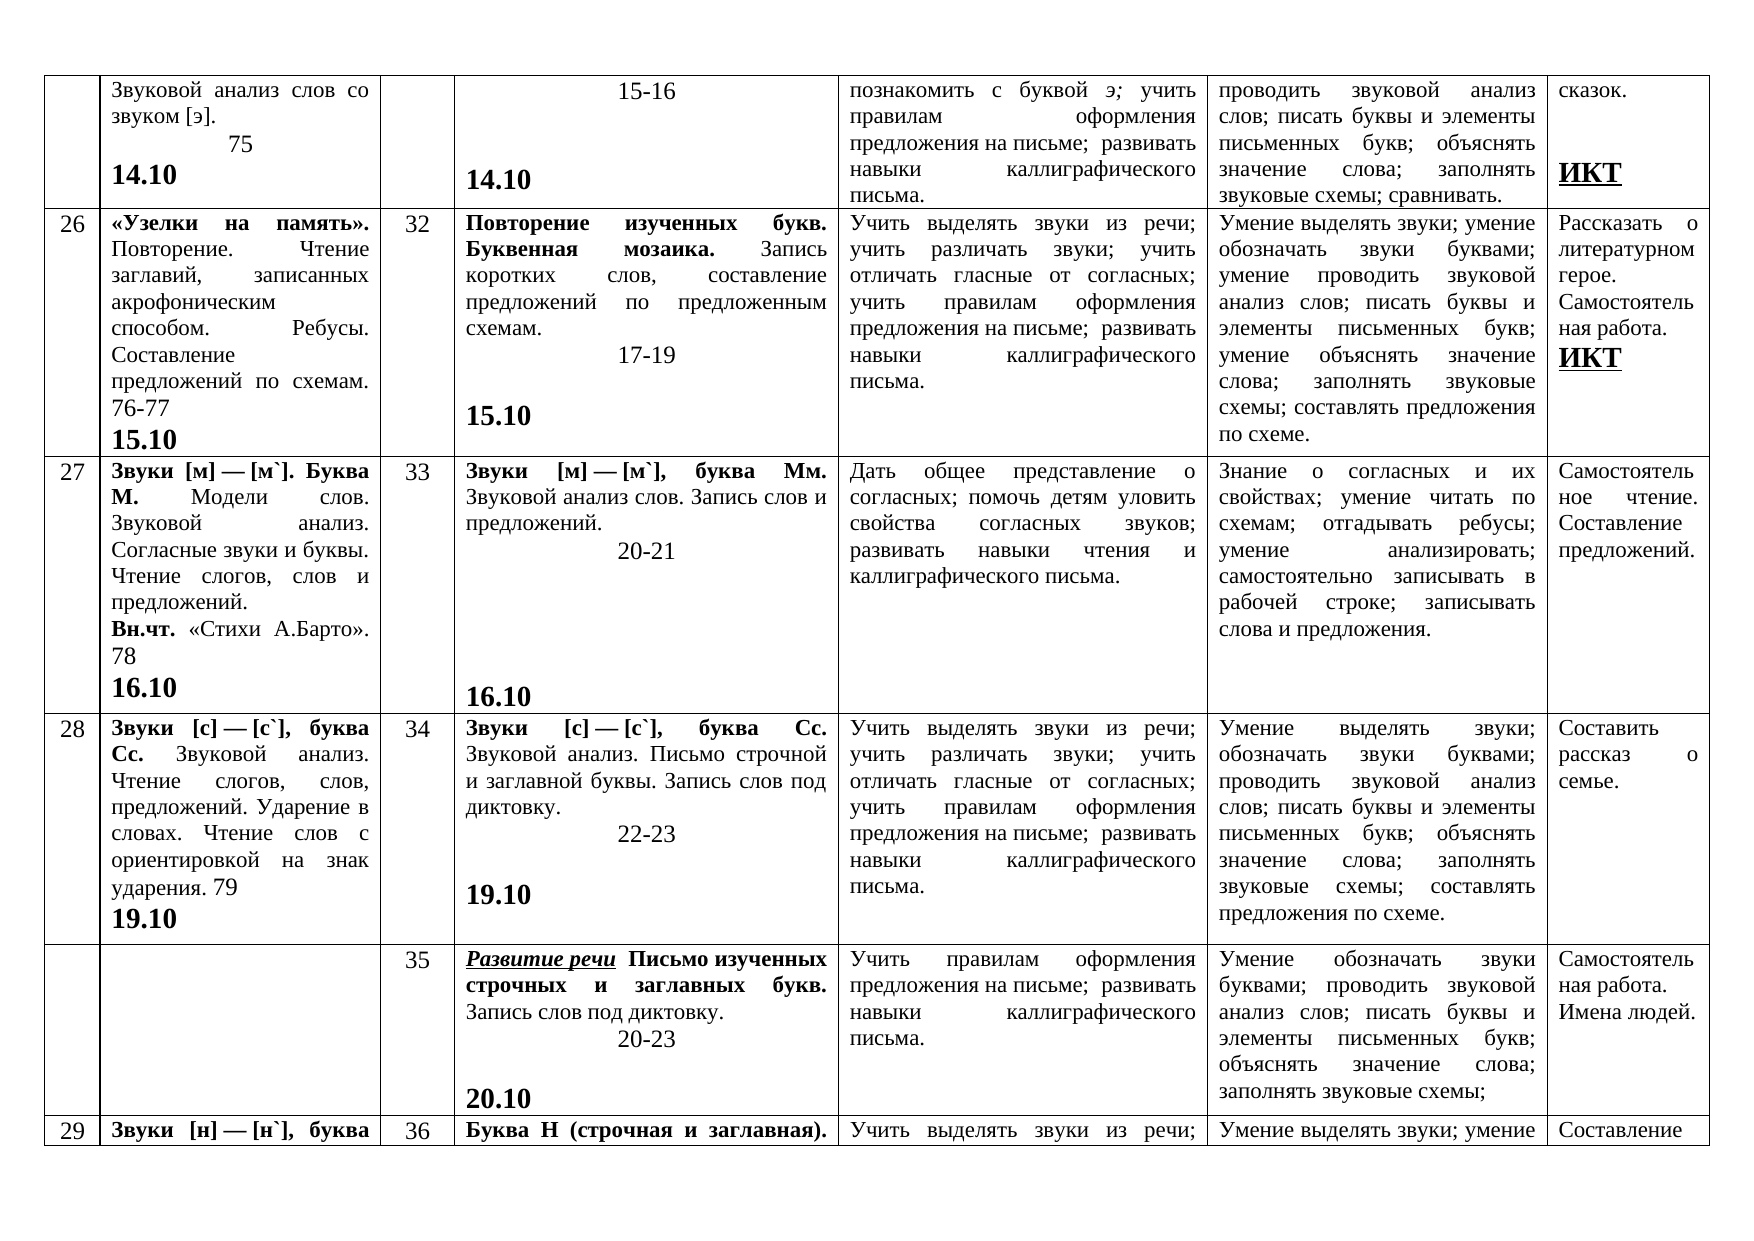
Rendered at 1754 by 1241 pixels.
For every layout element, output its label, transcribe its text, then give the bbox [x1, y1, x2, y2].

table_cell Звуки [с] — [с`], буква Сс. Звуковой анализ. Чтение слогов, слов, предложений. Ударение в словах. Чтение слов с ориентировкой на знак ударения. 79 19.10 [101, 714, 380, 944]
table_cell Дать общее представление о согласных; помочь детям уловить свойства согласных звуков; развивать навыки чтения и каллиграфического письма. [839, 457, 1207, 713]
table_cell Учить правилам оформления предложения на письме; развивать навыки каллиграфического письма. [839, 945, 1207, 1115]
table_cell 26 [45, 209, 99, 456]
table_cell Составить рассказ о семье. [1548, 714, 1709, 944]
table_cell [1208, 76, 1547, 208]
table_cell Повторение изученных букв. Буквенная мозаика. Запись коротких слов, составление предложений по предложенным схемам. 17-19 15.10 [455, 209, 838, 456]
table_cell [839, 1116, 1207, 1145]
table_cell 25 [45, 76, 99, 208]
table_cell 33 [381, 457, 454, 713]
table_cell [839, 76, 1207, 208]
table_cell Рассказать о литературном герое. Самостоятельная работа. ИКТ [1548, 209, 1709, 456]
table_cell 27 [45, 457, 99, 713]
table_cell 28 [45, 714, 99, 944]
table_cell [101, 76, 380, 208]
table_cell 34 [381, 714, 454, 944]
table_cell Умение выделять звуки; умение обозначать звуки буквами; умение проводить звуковой анализ слов; писать буквы и элементы письменных букв; умение объяснять значение слова; заполнять звуковые схемы; составлять предложения по схеме. [1208, 209, 1547, 456]
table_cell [1548, 76, 1709, 208]
table_cell 32 [381, 209, 454, 456]
table_cell 29 [45, 1116, 99, 1145]
table_cell 31 [381, 76, 454, 208]
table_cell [1208, 1116, 1547, 1145]
table_cell Самостоятельная работа. Имена людей. [1548, 945, 1709, 1115]
table_cell Умение выделять звуки; обозначать звуки буквами; проводить звуковой анализ слов; писать буквы и элементы письменных букв; объяснять значение слова; заполнять звуковые схемы; составлять предложения по схеме. [1208, 714, 1547, 944]
table_cell [45, 945, 99, 1115]
table_cell 35 [381, 945, 454, 1115]
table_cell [455, 76, 838, 208]
table_cell Знание о согласных и их свойствах; умение читать по схемам; отгадывать ребусы; умение анализировать; самостоятельно записывать в рабочей строке; записывать слова и предложения. [1208, 457, 1547, 713]
table_cell Звуки [м] — [м`], буква Мм. Звуковой анализ слов. Запись слов и предложений. 20-21 16.10 [455, 457, 838, 713]
table_cell Звуки [м] — [м`]. Буква М. Модели слов. Звуковой анализ. Согласные звуки и буквы. Чтение слогов, слов и предложений. Вн.чт. «Стихи А.Барто». 78 16.10 [101, 457, 380, 713]
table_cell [455, 1116, 838, 1145]
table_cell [101, 1116, 380, 1145]
table_cell «Узелки на память». Повторение. Чтение заглавий, записанных акрофоническим способом. Ребусы. Составление предложений по схемам. 76-77 15.10 [101, 209, 380, 456]
table_cell Развитие речи Письмо изученных строчных и заглавных букв. Запись слов под диктовку. 20-23 20.10 [455, 945, 838, 1115]
table_cell 36 [381, 1116, 454, 1145]
table_cell [101, 945, 380, 1115]
table_cell Умение обозначать звуки буквами; проводить звуковой анализ слов; писать буквы и элементы письменных букв; объяснять значение слова; заполнять звуковые схемы; [1208, 945, 1547, 1115]
table_cell Звуки [с] — [с`], буква Сс. Звуковой анализ. Письмо строчной и заглавной буквы. Запись слов под диктовку. 22-23 19.10 [455, 714, 838, 944]
table_cell Самостоятельное чтение. Составление предложений. [1548, 457, 1709, 713]
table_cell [1548, 1116, 1709, 1145]
